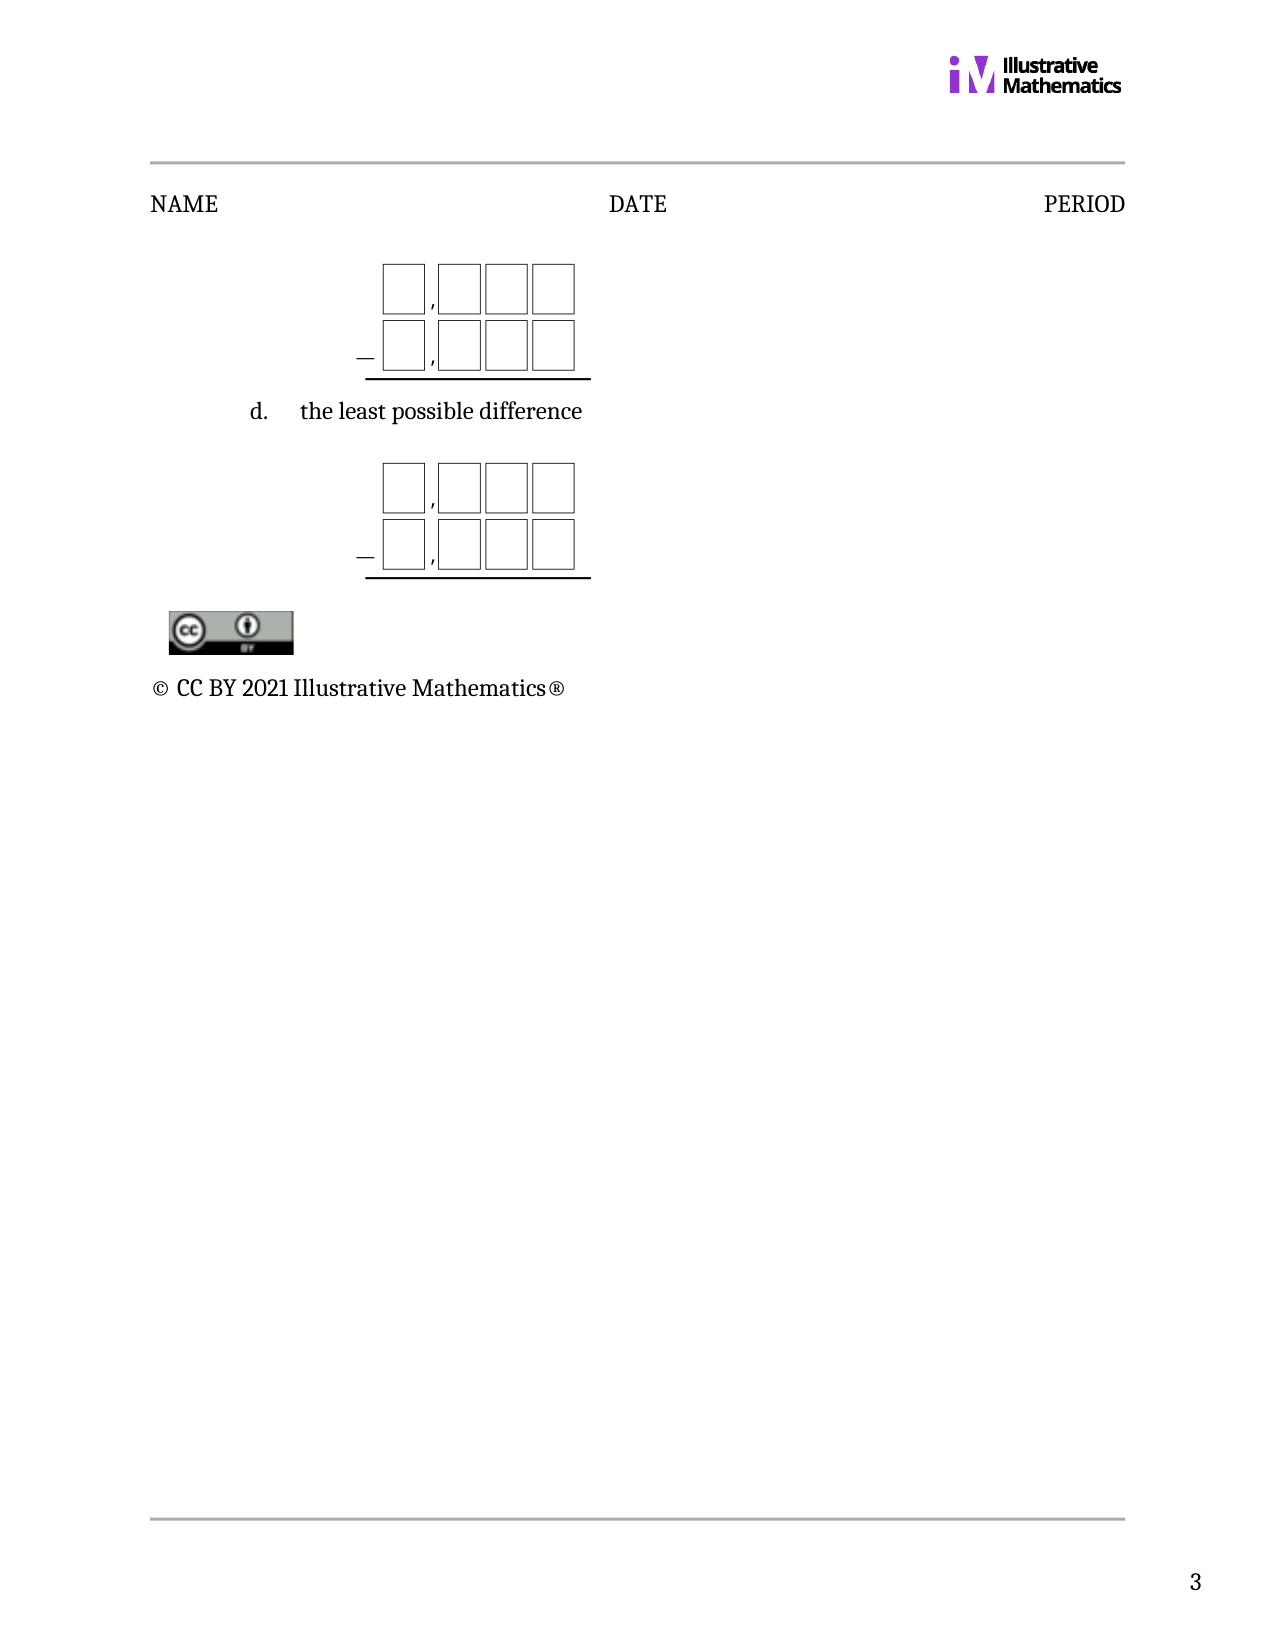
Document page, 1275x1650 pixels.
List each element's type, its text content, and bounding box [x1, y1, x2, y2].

text © CC BY 2021 Illustrative Mathematics® [150, 673, 1125, 702]
picture [168, 611, 294, 655]
picture [318, 247, 592, 387]
picture [949, 55, 1121, 93]
list the least possible difference [250, 397, 1125, 426]
picture [318, 446, 592, 586]
